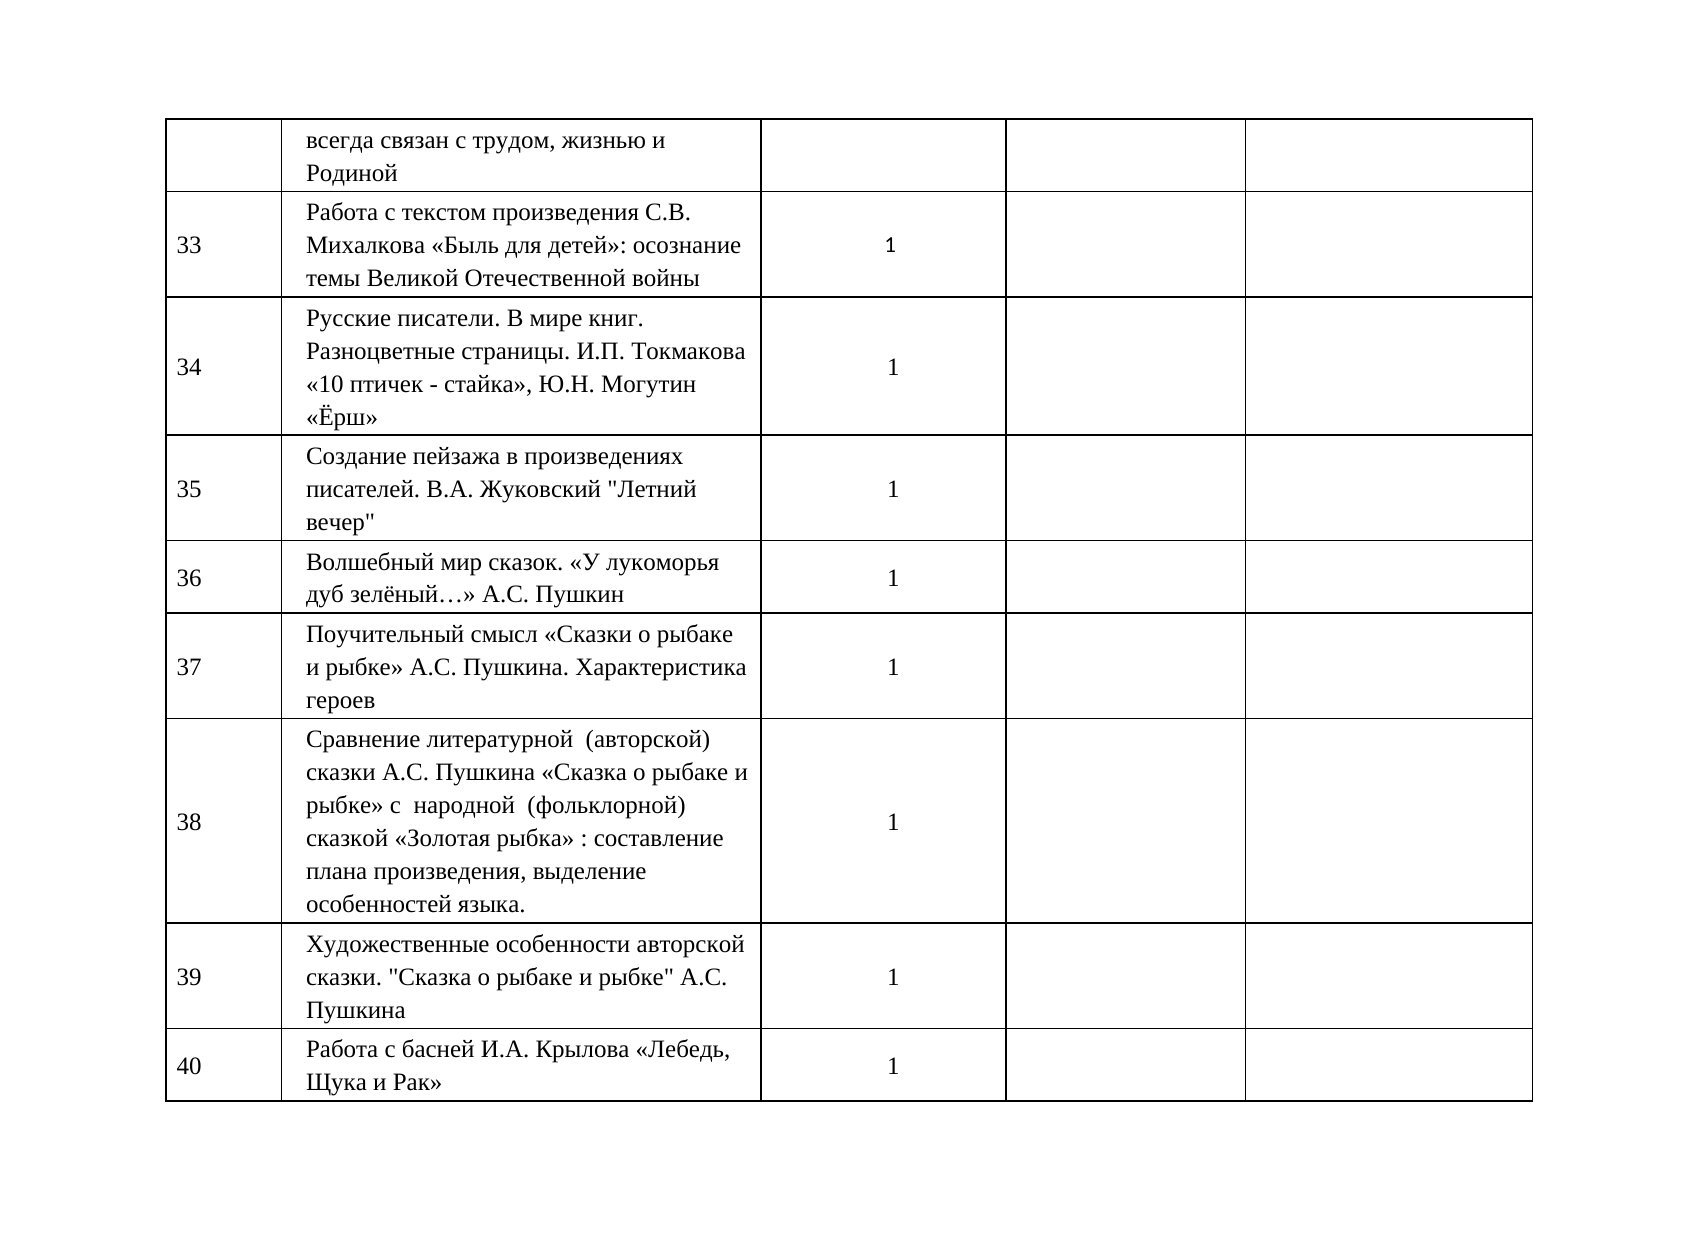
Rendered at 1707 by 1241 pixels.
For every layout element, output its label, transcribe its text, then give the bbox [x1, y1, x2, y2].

table_cell 40 [167, 1029, 281, 1100]
table_cell [1007, 541, 1245, 612]
table_cell 1 [762, 120, 1005, 191]
table_cell [1246, 719, 1532, 922]
table_cell Создание пейзажа в произведениях писателей. В.А. Жуковский "Летний вечер" [282, 436, 760, 540]
table_cell [1246, 436, 1532, 540]
table_cell Русские писатели. В мире книг. Разноцветные страницы. И.П. Токмакова «10 птичек - стайка», Ю.Н. Могутин «Ёрш» [282, 298, 760, 434]
table_cell [1007, 120, 1245, 191]
table_cell [1007, 1029, 1245, 1100]
table_cell Работа с текстом произведения С.В. Михалкова «Быль для детей»: осознание темы Великой Отечественной войны [282, 192, 760, 296]
table_cell [1246, 541, 1532, 612]
table_cell [1246, 120, 1532, 191]
table_cell 37 [167, 614, 281, 718]
table_cell 1 [762, 1029, 1005, 1100]
table_cell Сравнение литературной (авторской) сказки А.С. Пушкина «Сказка о рыбаке и рыбке» с народной (фольклорной) сказкой «Золотая рыбка» : составление плана произведения, выделение особенностей языка. [282, 719, 760, 922]
table_cell 1 [762, 541, 1005, 612]
table_cell [1246, 192, 1532, 296]
table_cell 38 [167, 719, 281, 922]
table_cell [1246, 924, 1532, 1027]
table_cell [282, 120, 760, 191]
table_cell [1007, 192, 1245, 296]
table_cell [1007, 298, 1245, 434]
table_cell [1007, 719, 1245, 922]
table_cell Поучительный смысл «Сказки о рыбаке и рыбке» А.С. Пушкина. Характеристика героев [282, 614, 760, 718]
table_cell 39 [167, 924, 281, 1027]
table_cell [1007, 924, 1245, 1027]
table_cell [1246, 298, 1532, 434]
table_cell Волшебный мир сказок. «У лукоморья дуб зелёный…» А.С. Пушкин [282, 541, 760, 612]
table_cell [1007, 614, 1245, 718]
table_cell 1 [762, 436, 1005, 540]
table_cell [1246, 614, 1532, 718]
table_cell 34 [167, 298, 281, 434]
table_cell 1 [762, 192, 1005, 296]
table_cell 33 [167, 192, 281, 296]
table_cell 1 [762, 924, 1005, 1027]
table_cell [1246, 1029, 1532, 1100]
table_cell [1007, 436, 1245, 540]
table_cell 32 [167, 120, 281, 191]
table_cell 1 [762, 614, 1005, 718]
table_cell 36 [167, 541, 281, 612]
table_cell 1 [762, 298, 1005, 434]
table_cell 35 [167, 436, 281, 540]
table_cell Работа с басней И.А. Крылова «Лебедь, Щука и Рак» [282, 1029, 760, 1100]
table_cell Художественные особенности авторской сказки. "Сказка о рыбаке и рыбке" А.С. Пушкина [282, 924, 760, 1027]
table_cell 1 [762, 719, 1005, 922]
